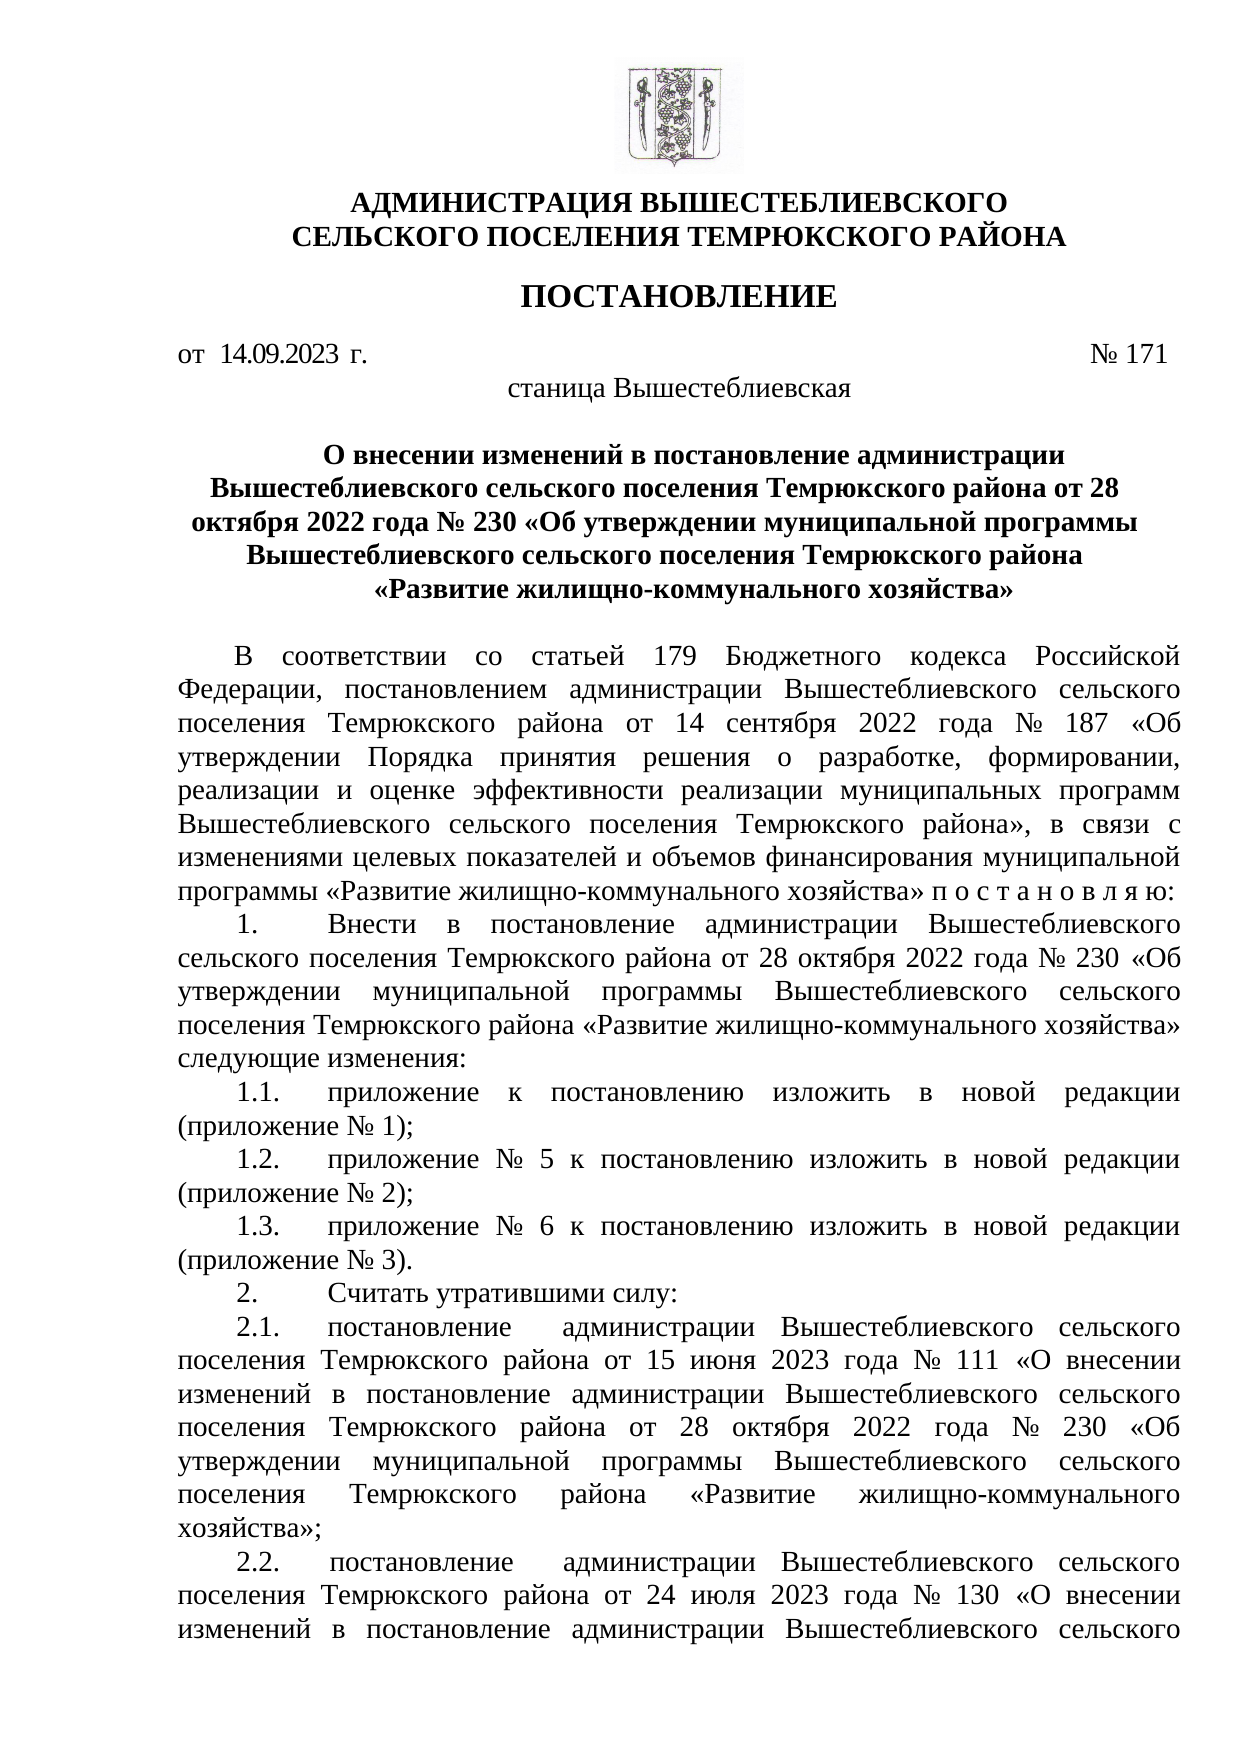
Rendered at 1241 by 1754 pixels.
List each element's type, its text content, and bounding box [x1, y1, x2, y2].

text АДМИНИСТРАЦИЯ ВЫШЕСТЕБЛИЕВСКОГО [177, 185, 1181, 219]
text В соответствии со статьей 179 Бюджетного кодекса Российской Федерации, постановлением администрации Вышестеблиевского сельского поселения Темрюкского района от 14 сентября 2022 года № 187 «Об утверждении Порядка принятия решения о разработке, формировании, реализации и оценке эффективности реализации муниципальных программ Вышестеблиевского сельского поселения Темрюкского района», в связи с изменениями целевых показателей и объемов финансирования муниципальной программы «Развитие жилищно-коммунального хозяйства» п о с т а н о в л я ю: [177, 638, 1181, 906]
text «Развитие жилищно-коммунального хозяйства» [177, 571, 1152, 604]
text 1. Внести в постановление администрации Вышестеблиевского сельского поселения Темрюкского района от 28 октября 2022 года № 230 «Об утверждении муниципальной программы Вышестеблиевского сельского поселения Темрюкского района «Развитие жилищно-коммунального хозяйства» следующие изменения: [177, 906, 1181, 1074]
text 2. Считать утратившими силу: [177, 1275, 1181, 1309]
text 2.1. постановление администрации Вышестеблиевского сельского поселения Темрюкского района от 15 июня 2023 года № 111 «О внесении изменений в постановление администрации Вышестеблиевского сельского поселения Темрюкского района от 28 октября 2022 года № 230 «Об утверждении муниципальной программы Вышестеблиевского сельского поселения Темрюкского района «Развитие жилищно-коммунального хозяйства»; [177, 1309, 1181, 1544]
text от 14.09.2023 г. № 171 [177, 336, 1181, 370]
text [177, 1544, 1181, 1644]
text 1.1. приложение к постановлению изложить в новой редакции (приложение № 1); [177, 1074, 1181, 1141]
text станица Вышестеблиевская [177, 370, 1181, 403]
text 1.3. приложение № 6 к постановлению изложить в новой редакции (приложение № 3). [177, 1208, 1181, 1275]
text 1.2. приложение № 5 к постановлению изложить в новой редакции (приложение № 2); [177, 1141, 1181, 1208]
text СЕЛЬСКОГО ПОСЕЛЕНИЯ ТЕМРЮКСКОГО РАЙОНА [177, 219, 1181, 252]
text О внесении изменений в постановление администрации Вышестеблиевского сельского поселения Темрюкского района от 28 октября 2022 года № 230 «Об утверждении муниципальной программы Вышестеблиевского сельского поселения Темрюкского района [177, 437, 1152, 571]
text ПОСТАНОВЛЕНИЕ [177, 276, 1181, 315]
picture [614, 57, 744, 174]
